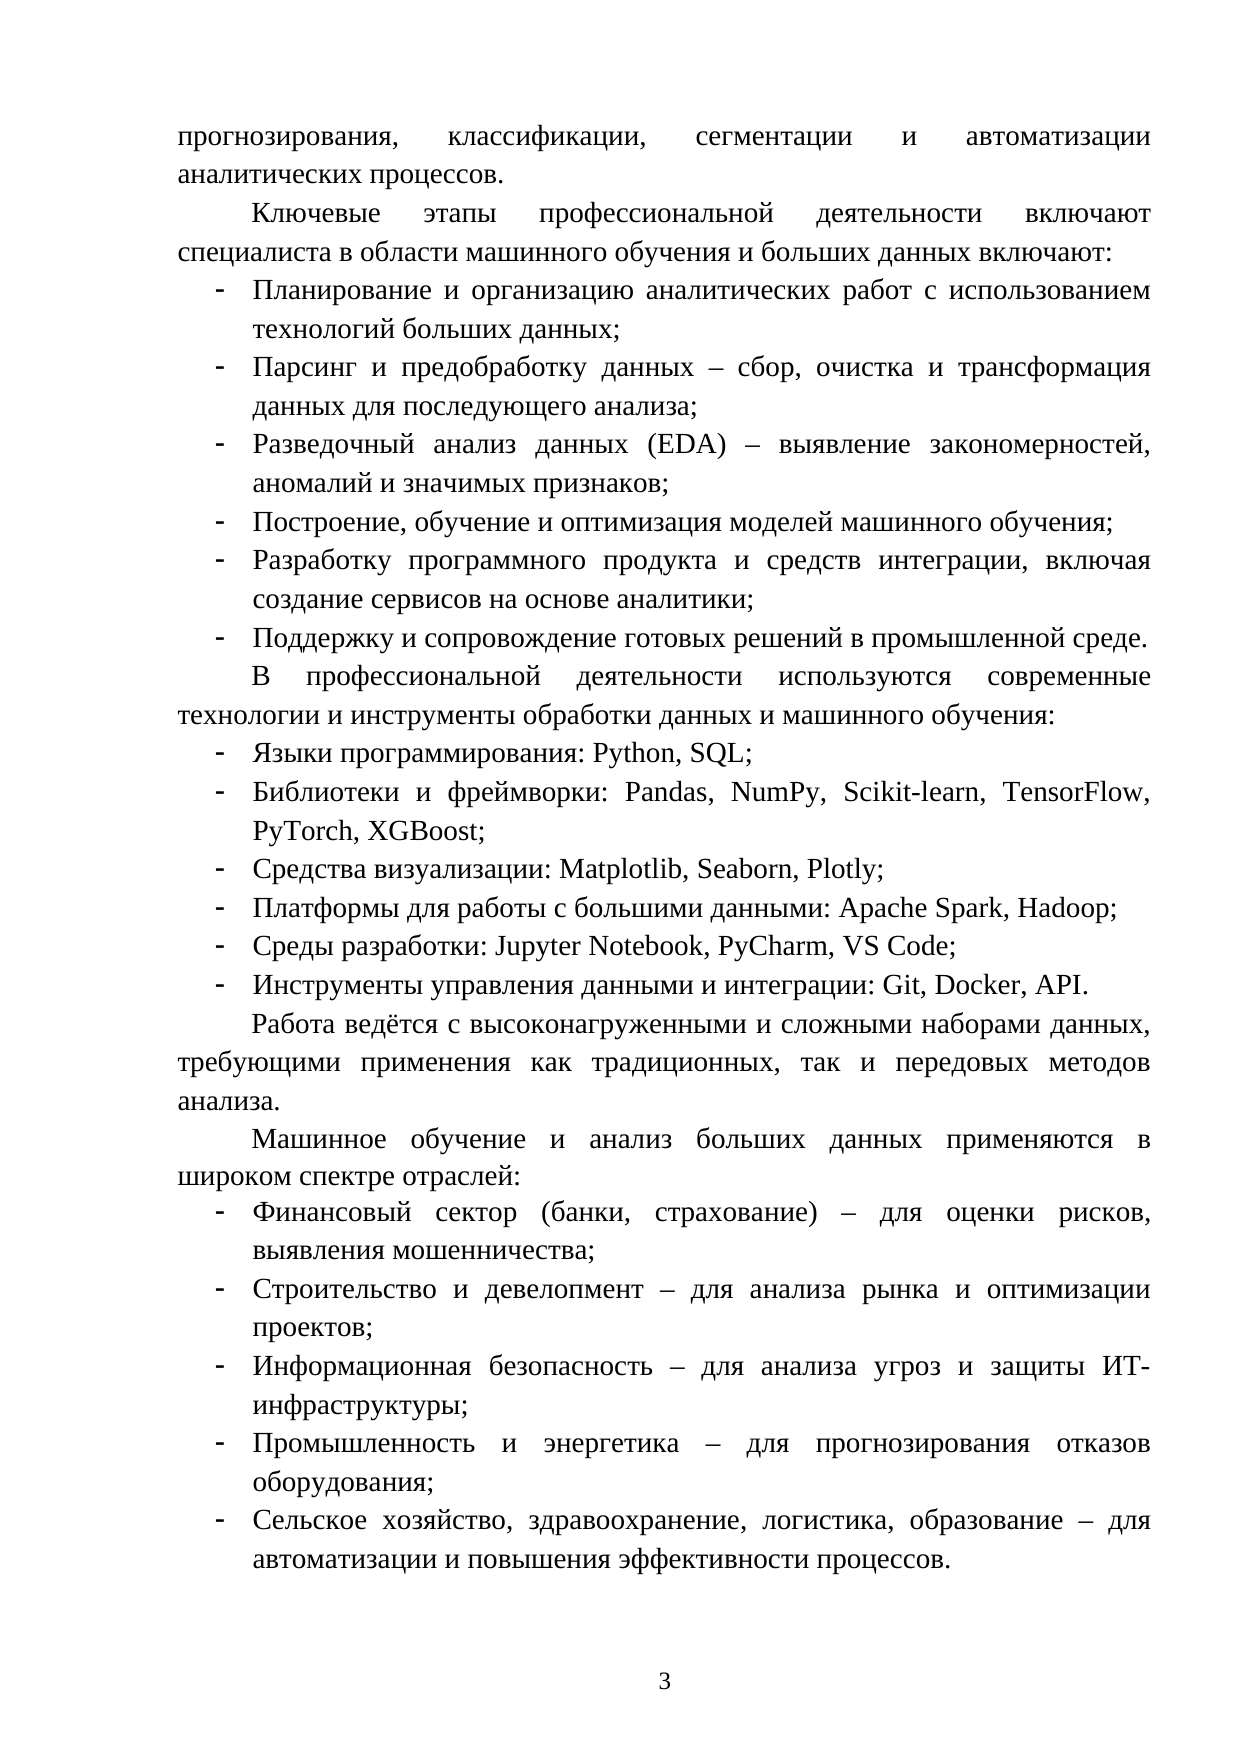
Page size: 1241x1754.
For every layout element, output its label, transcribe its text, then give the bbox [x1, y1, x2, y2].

list Средства визуализации: Matplotlib, Seaborn, Plotly; [215, 851, 1152, 885]
list Информационная безопасность – для анализа угроз и защиты ИТ-инфраструктуры; [215, 1348, 1152, 1420]
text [177, 118, 1152, 190]
list Построение, обучение и оптимизация моделей машинного обучения; [215, 504, 1152, 537]
list Разведочный анализ данных (EDA) – выявление закономерностей, аномалий и значимых признаков; [215, 427, 1152, 499]
list Строительство и девелопмент – для анализа рынка и оптимизации проектов; [215, 1271, 1152, 1343]
list Планирование и организацию аналитических работ с использованием технологий больших данных; [215, 272, 1152, 344]
text Работа ведётся с высоконагруженными и сложными наборами данных, требующими применения как традиционных, так и передовых методов анализа. [177, 1006, 1152, 1116]
list Финансовый сектор (банки, страхование) – для оценки рисков, выявления мошенничества; [215, 1194, 1152, 1266]
list Разработку программного продукта и средств интеграции, включая создание сервисов на основе аналитики; [215, 542, 1152, 615]
list Среды разработки: Jupyter Notebook, PyCharm, VS Code; [215, 928, 1152, 962]
list Платформы для работы с большими данными: Apache Spark, Hadoop; [215, 890, 1152, 923]
text В профессиональной деятельности используются современные технологии и инструменты обработки данных и машинного обучения: [177, 658, 1152, 730]
list Библиотеки и фреймворки: Pandas, NumPy, Scikit-learn, TensorFlow, PyTorch, XGBoost; [215, 774, 1152, 846]
text Машинное обучение и анализ больших данных применяются в широком спектре отраслей: [177, 1121, 1152, 1191]
list Промышленность и энергетика – для прогнозирования отказов оборудования; [215, 1425, 1152, 1497]
list Сельское хозяйство, здравоохранение, логистика, образование – для автоматизации и повышения эффективности процессов. [215, 1502, 1152, 1575]
list Языки программирования: Python, SQL; [215, 735, 1152, 769]
list Инструменты управления данными и интеграции: Git, Docker, API. [215, 967, 1152, 1001]
list Поддержку и сопровождение готовых решений в промышленной среде. [215, 620, 1152, 653]
text Ключевые этапы профессиональной деятельности включают специалиста в области машинного обучения и больших данных включают: [177, 195, 1152, 267]
list Парсинг и предобработку данных – сбор, очистка и трансформация данных для последующего анализа; [215, 349, 1152, 422]
